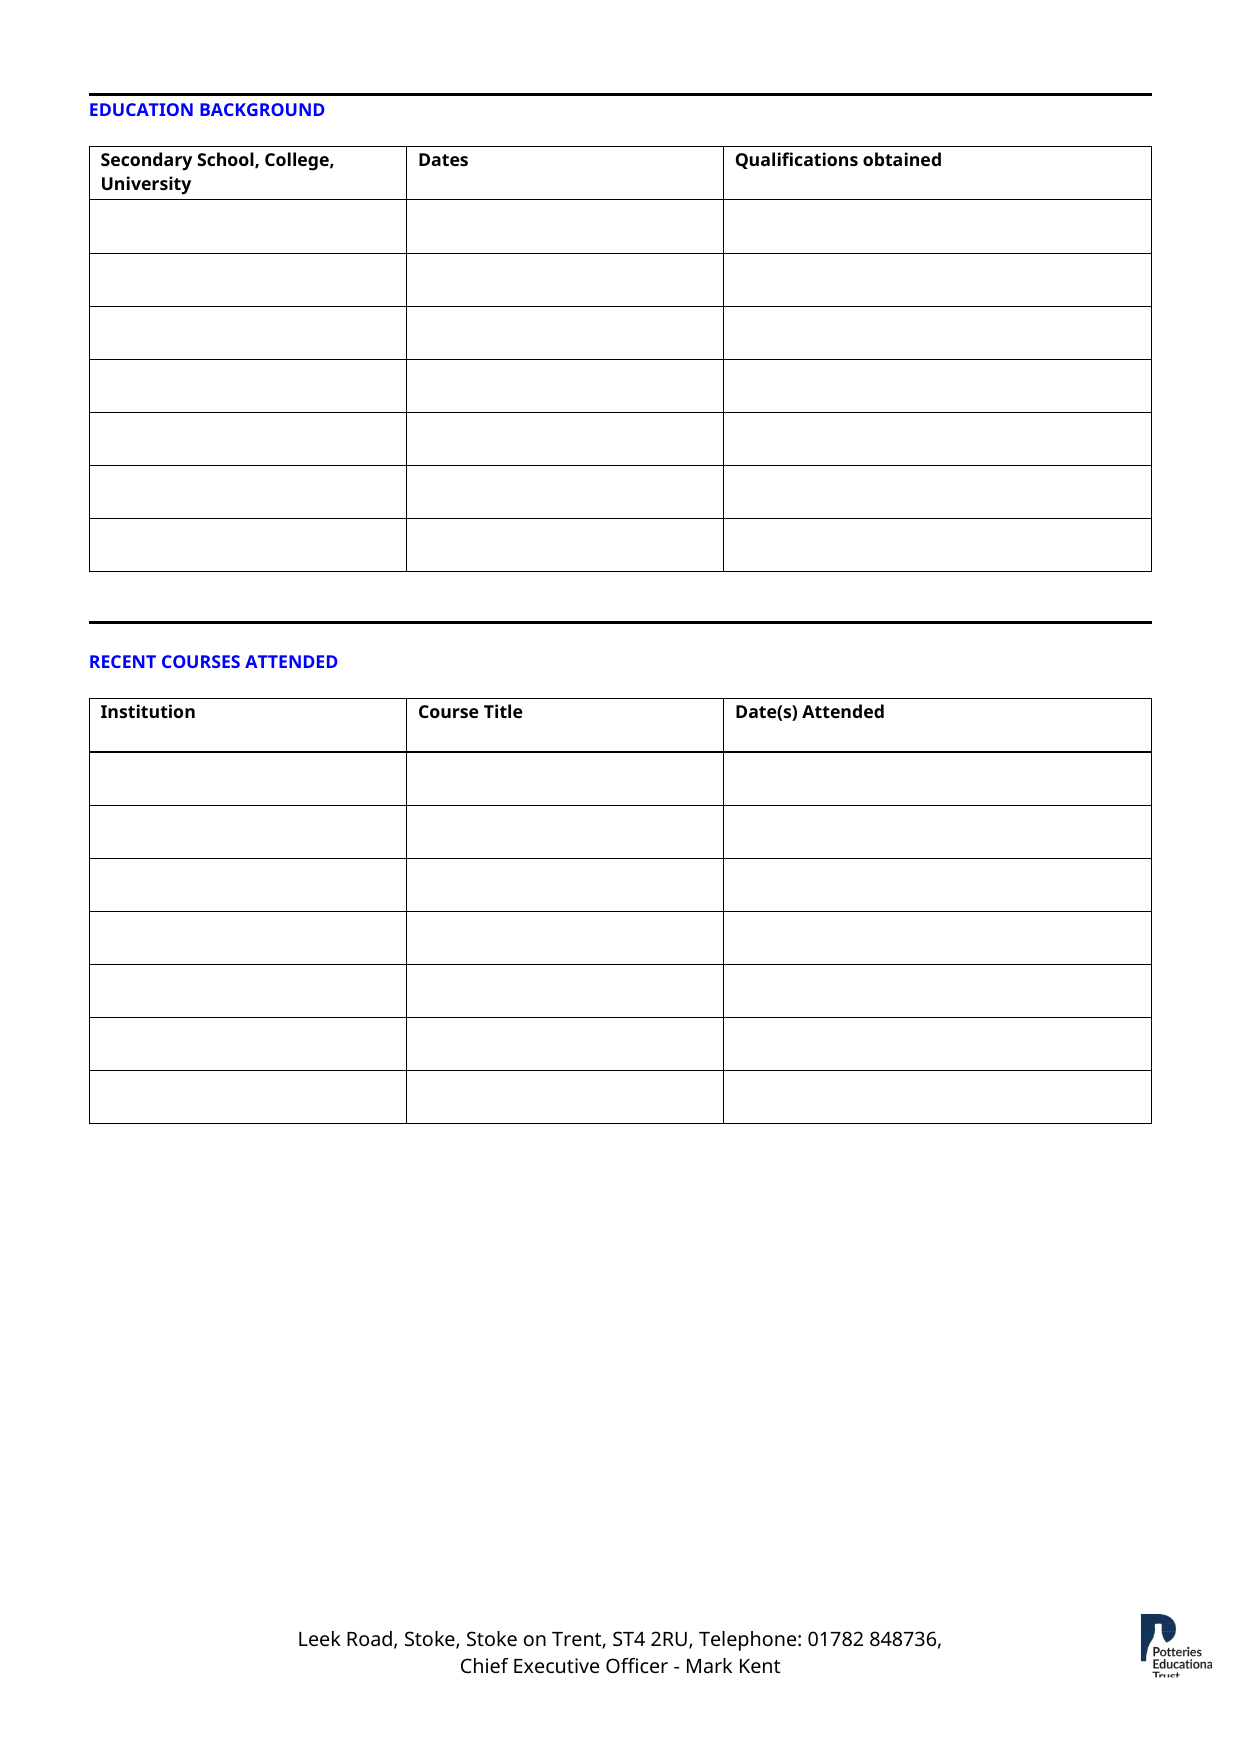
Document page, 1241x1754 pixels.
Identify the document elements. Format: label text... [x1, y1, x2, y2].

table_cell [724, 360, 1151, 412]
table_header Dates [407, 147, 723, 199]
table_cell [90, 859, 406, 911]
table_cell [90, 254, 406, 306]
table_cell [407, 1071, 723, 1123]
table_cell [407, 519, 723, 571]
text EDUCATION BACKGROUND [89, 96, 1152, 122]
table_cell [90, 753, 406, 804]
table_cell [724, 307, 1151, 359]
table_cell [90, 1018, 406, 1070]
table_cell [407, 307, 723, 359]
picture [1140, 1613, 1212, 1677]
table_cell [90, 413, 406, 465]
table_header Secondary School, College, University [90, 147, 406, 199]
table_cell [724, 965, 1151, 1017]
table_cell [407, 912, 723, 964]
table_cell [90, 965, 406, 1017]
table_cell [407, 466, 723, 518]
table_cell [724, 912, 1151, 964]
table_cell [90, 912, 406, 964]
table_cell [724, 806, 1151, 858]
table_cell [90, 200, 406, 252]
table_cell [90, 806, 406, 858]
table_cell [407, 965, 723, 1017]
table_cell [90, 519, 406, 571]
table_cell [724, 200, 1151, 252]
table_cell [724, 519, 1151, 571]
table_cell [724, 1071, 1151, 1123]
table_cell [724, 859, 1151, 911]
table_header Qualifications obtained [724, 147, 1151, 199]
table_cell [724, 1018, 1151, 1070]
text RECENT COURSES ATTENDED [89, 650, 1152, 674]
table_cell [724, 413, 1151, 465]
table_cell [407, 360, 723, 412]
table_cell [90, 307, 406, 359]
table_cell [407, 413, 723, 465]
table_cell [90, 1071, 406, 1123]
table_header Course Title [407, 699, 723, 751]
table_cell [724, 254, 1151, 306]
table_cell [90, 466, 406, 518]
table_cell [724, 753, 1151, 804]
table_cell [407, 254, 723, 306]
table_header Date(s) Attended [724, 699, 1151, 751]
table_cell [407, 1018, 723, 1070]
table_cell [407, 200, 723, 252]
table_cell [90, 360, 406, 412]
table_cell [407, 753, 723, 804]
table_cell [407, 859, 723, 911]
table_cell [724, 466, 1151, 518]
table_cell [407, 806, 723, 858]
table_header Institution [90, 699, 406, 751]
